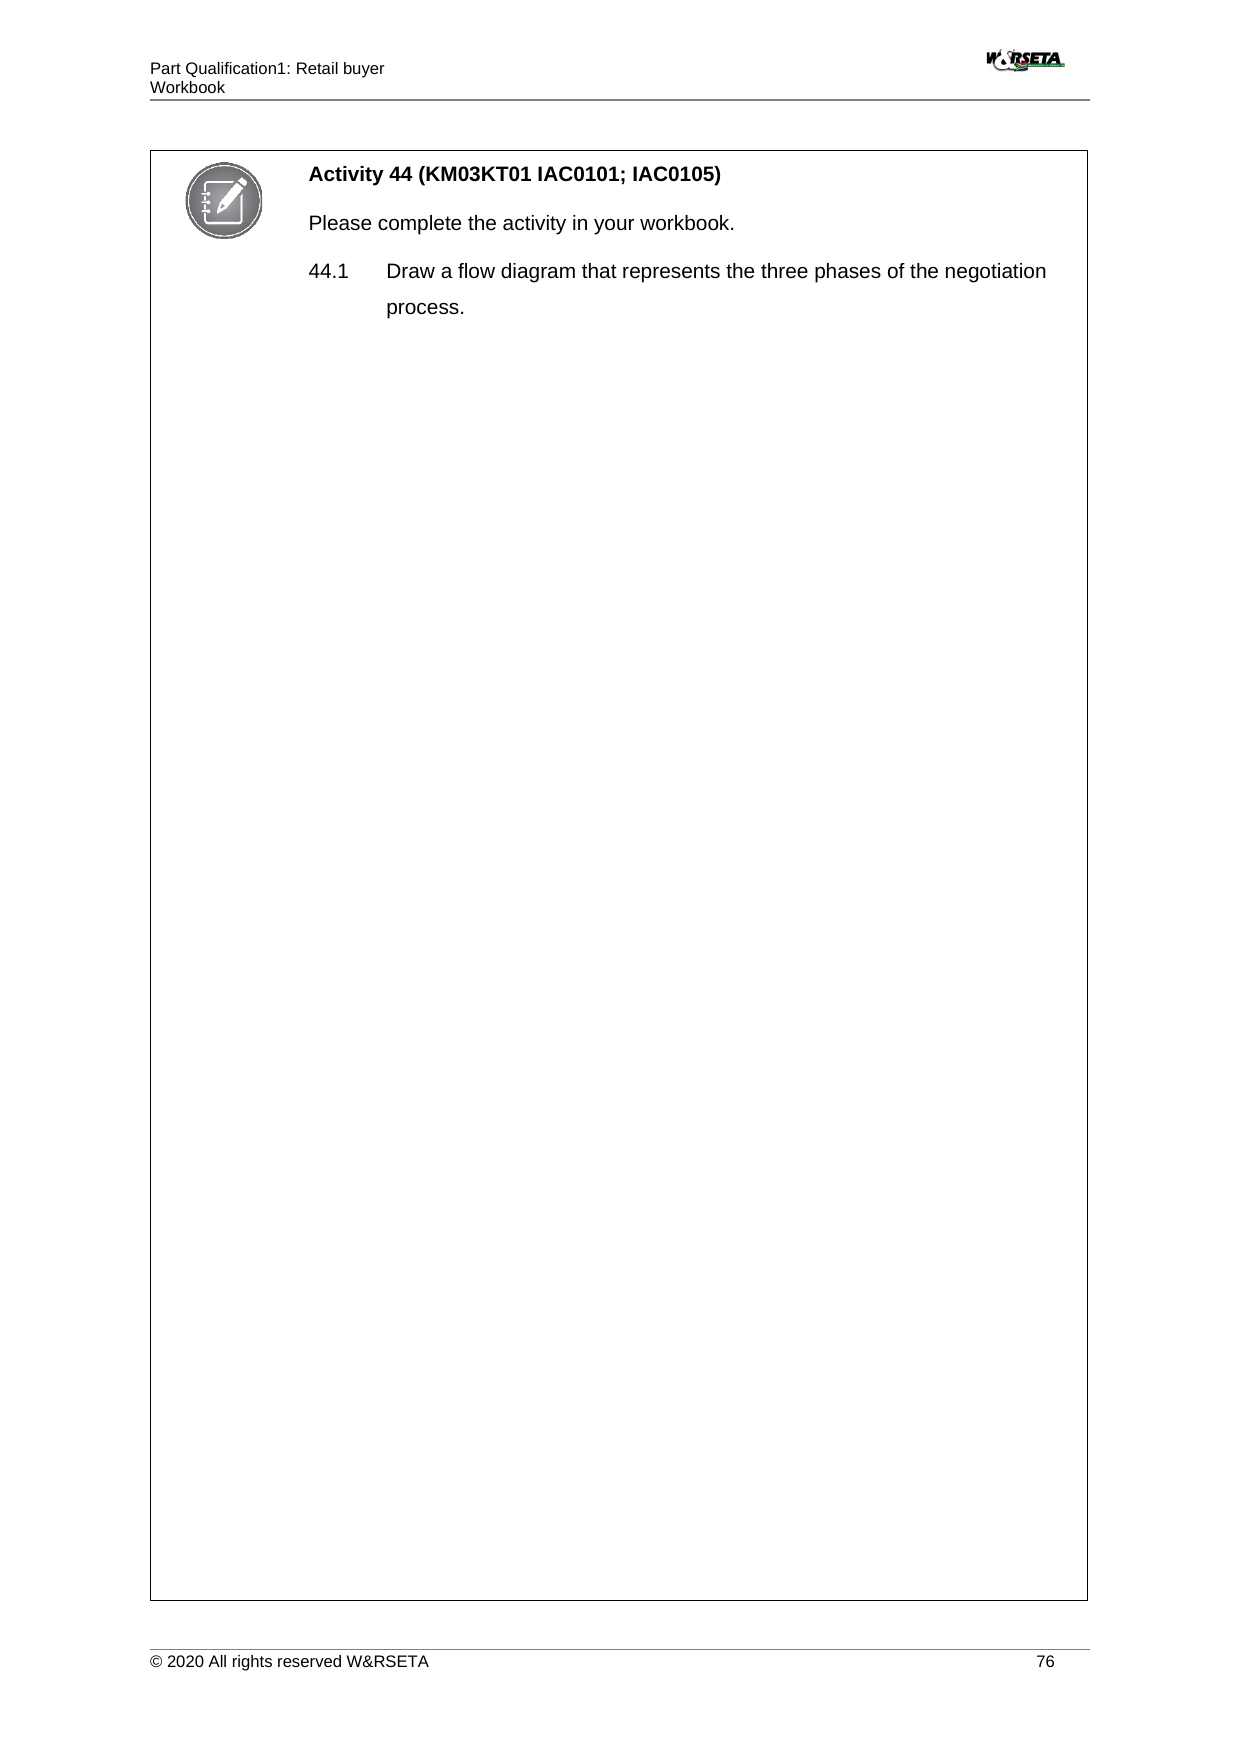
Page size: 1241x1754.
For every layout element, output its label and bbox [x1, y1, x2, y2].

table_header [151, 151, 297, 1600]
table_header [297, 151, 1087, 1600]
picture [185, 162, 263, 239]
picture [986, 49, 1065, 72]
